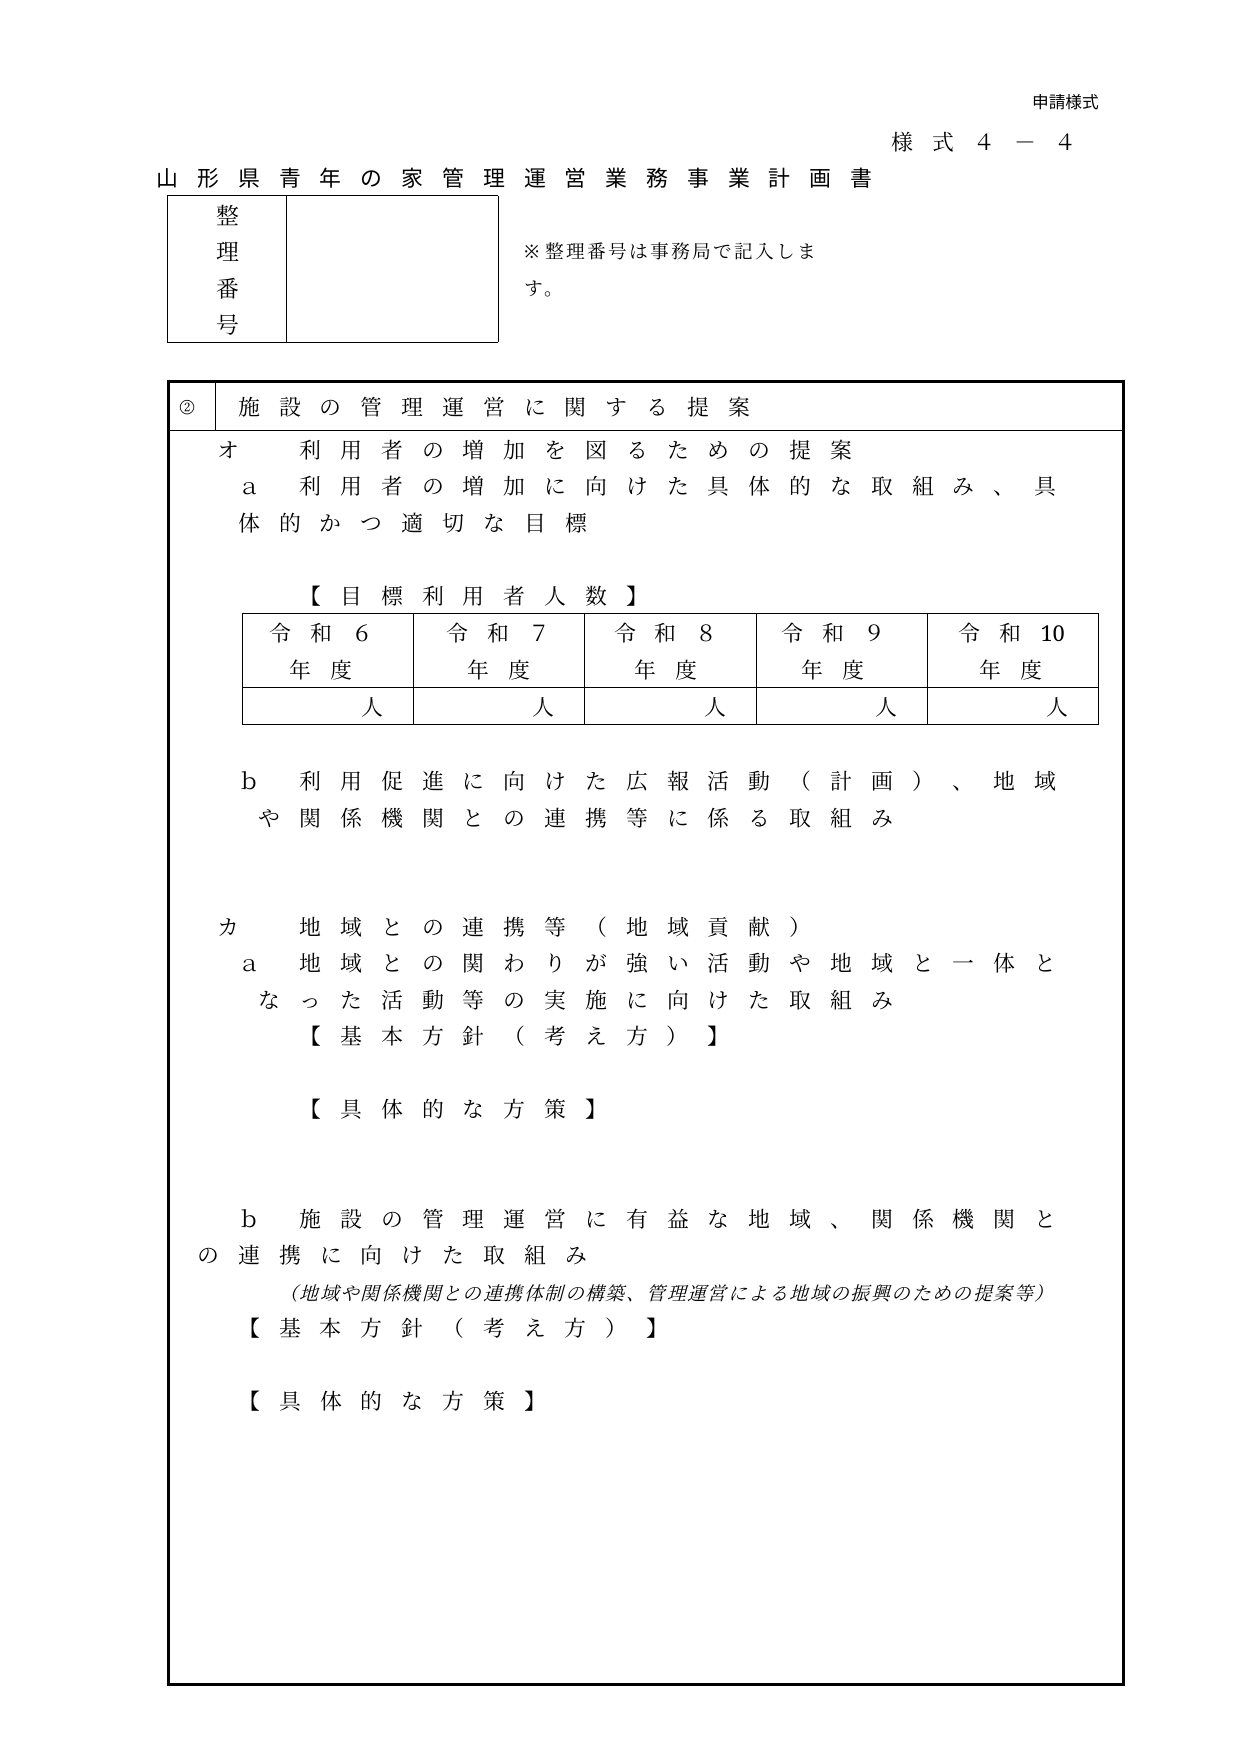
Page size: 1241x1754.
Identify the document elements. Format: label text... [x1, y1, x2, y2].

table_cell オ 利用者の増加を図るための提案 ａ 利用者の増加に向けた具体的な取組み、具体的かつ適切な目標 【目標利用者人数】 ｂ 利用促進に向けた広報活動（計画）、地域や関係機関との連携等に係る取組み カ 地域との連携等（地域貢献） ａ 地域との関わりが強い活動や地域と一体となった活動等の実施に向けた取組み 【基本方針（考え方）】 【具体的な方策】 ｂ 施設の管理運営に有益な地域、関係機関との連携に向けた取組み （地域や関係機関との連携体制の構築、管理運営による地域の振興のための提案等） 【基本方針（考え方）】 【具体的な方策】 [170, 431, 1122, 1683]
table_header ② [170, 383, 215, 429]
text 山形県青年の家管理運営業務事業計画書 [156, 159, 1096, 195]
subtitle 様式４－４ [156, 122, 1096, 159]
table_header 施設の管理運営に関する提案 [216, 383, 1122, 429]
table_header 整理番号 [168, 196, 286, 342]
table_header [287, 196, 498, 342]
table_header ※整理番号は事務局で記入します。 [499, 196, 829, 342]
